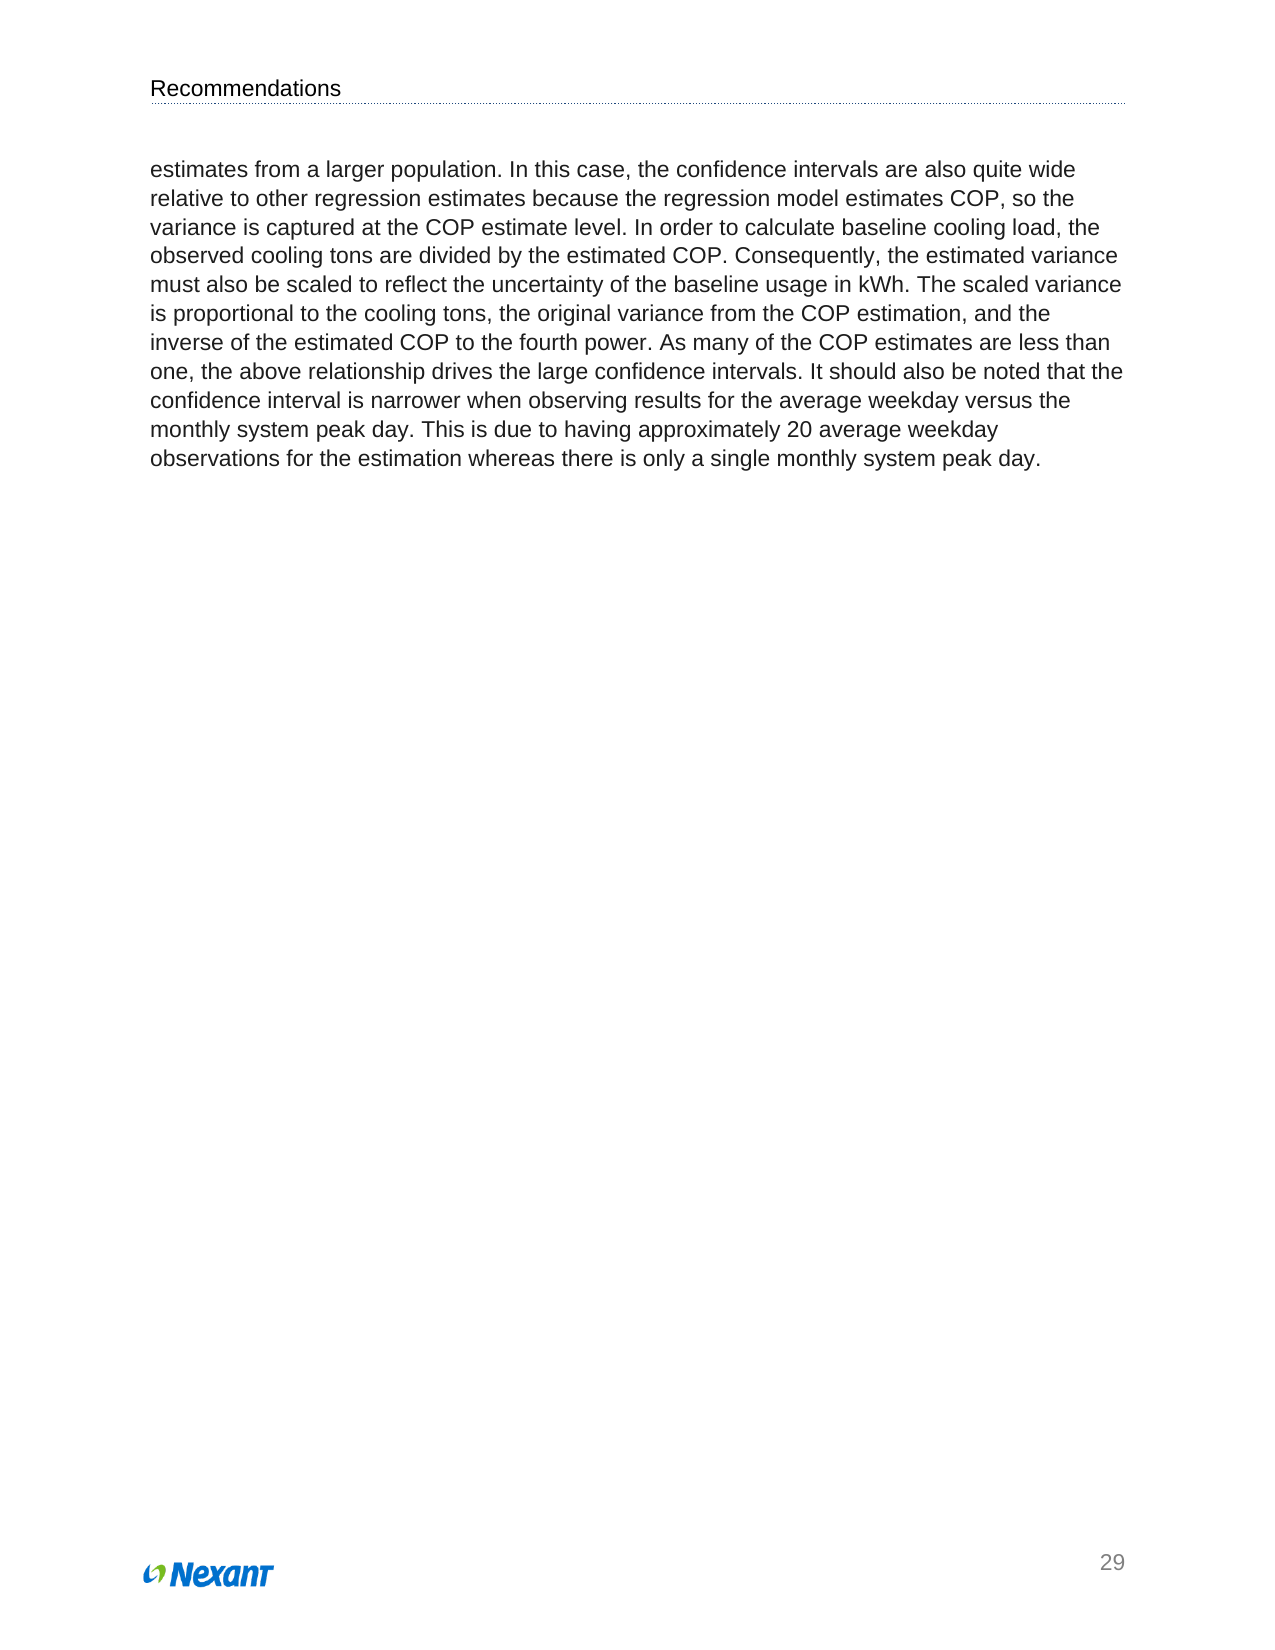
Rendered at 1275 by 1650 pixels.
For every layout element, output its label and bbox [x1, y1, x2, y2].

picture [124, 1543, 293, 1605]
text [150, 156, 1125, 471]
